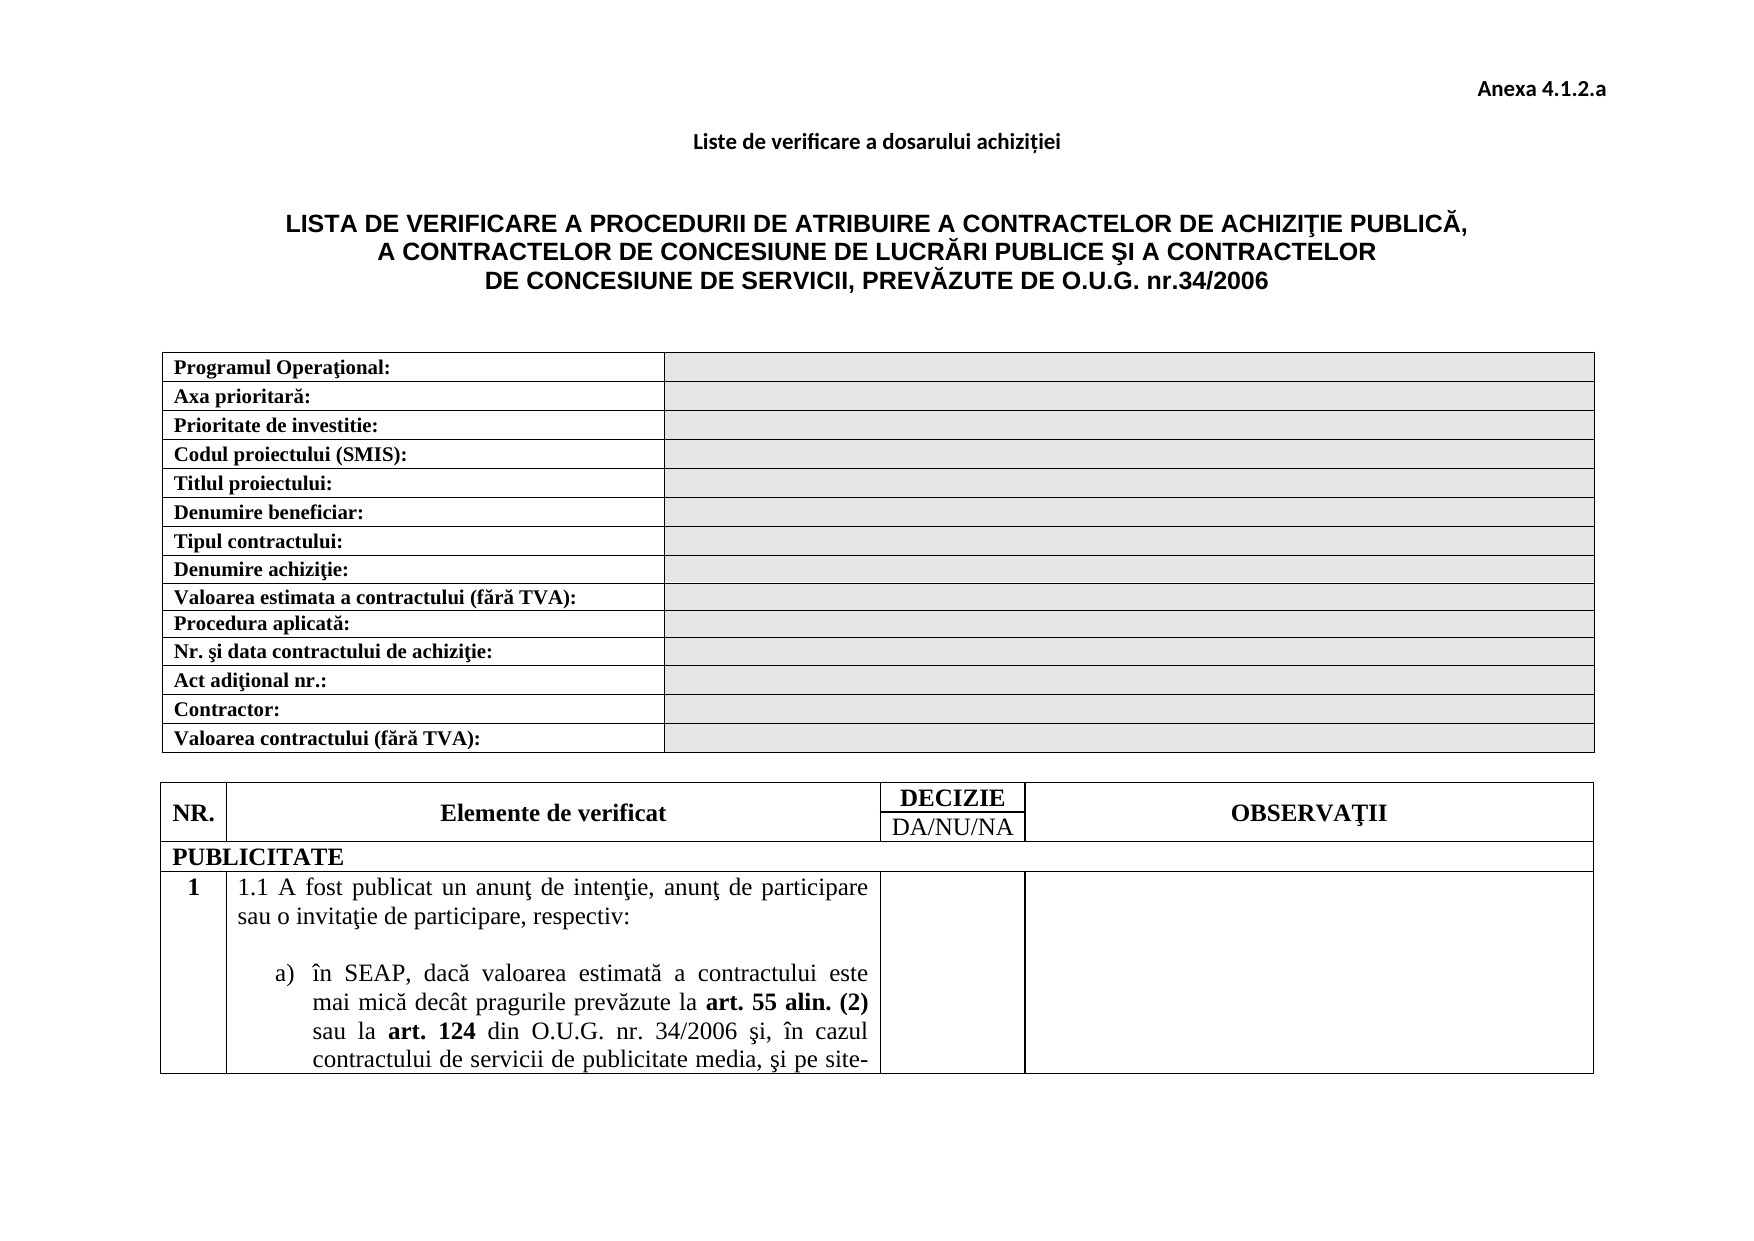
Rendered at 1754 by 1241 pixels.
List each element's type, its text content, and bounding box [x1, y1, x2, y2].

table_cell Valoarea estimata a contractului (fără TVA): [163, 584, 664, 610]
table_cell [665, 638, 1594, 665]
table_cell [665, 584, 1594, 610]
table_cell [1026, 872, 1593, 1073]
table_cell DA/NU/NA [881, 813, 1024, 841]
table_cell [665, 527, 1594, 555]
table_cell Nr. şi data contractului de achiziţie: [163, 638, 664, 665]
table_cell Axa prioritară: [163, 382, 664, 410]
table_header Elemente de verificat [227, 783, 880, 841]
table_cell [665, 724, 1594, 752]
table_cell [665, 611, 1594, 637]
table_header DECIZIE [881, 783, 1024, 811]
table_cell [665, 556, 1594, 582]
table_header NR. [161, 783, 226, 841]
table_cell Tipul contractului: [163, 527, 664, 555]
table_cell Denumire achiziţie: [163, 556, 664, 582]
table_header [665, 353, 1594, 381]
text LISTA DE VERIFICARE A PROCEDURII DE ATRIBUIRE A CONTRACTELOR DE ACHIZIŢIE PUBLICĂ, [148, 209, 1606, 237]
table_cell Prioritate de investitie: [163, 411, 664, 439]
table_cell Procedura aplicată: [163, 611, 664, 637]
table_cell [665, 469, 1594, 497]
table_cell [665, 382, 1594, 410]
text Liste de verificare a dosarului achiziţiei [148, 127, 1606, 155]
table_cell Titlul proiectului: [163, 469, 664, 497]
table_cell [665, 695, 1594, 723]
table_cell 1 [161, 872, 226, 1073]
table_cell Valoarea contractului (fără TVA): [163, 724, 664, 752]
table_cell PUBLICITATE [161, 842, 1593, 871]
table_cell [881, 872, 1024, 1073]
table_cell Contractor: [163, 695, 664, 723]
table_cell [665, 440, 1594, 468]
table_cell Act adiţional nr.: [163, 666, 664, 694]
table_header OBSERVAŢII [1026, 783, 1593, 841]
table_cell [665, 411, 1594, 439]
text A CONTRACTELOR DE CONCESIUNE DE LUCRĂRI PUBLICE ŞI A CONTRACTELOR [148, 237, 1606, 266]
table_cell Codul proiectului (SMIS): [163, 440, 664, 468]
table_cell Denumire beneficiar: [163, 498, 664, 526]
table_cell [665, 666, 1594, 694]
table_header Programul Operaţional: [163, 353, 664, 381]
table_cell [227, 872, 880, 1073]
text Anexa 4.1.2.a [148, 74, 1606, 102]
table_cell [665, 498, 1594, 526]
text DE CONCESIUNE DE SERVICII, PREVĂZUTE DE O.U.G. nr.34/2006 [148, 266, 1606, 295]
